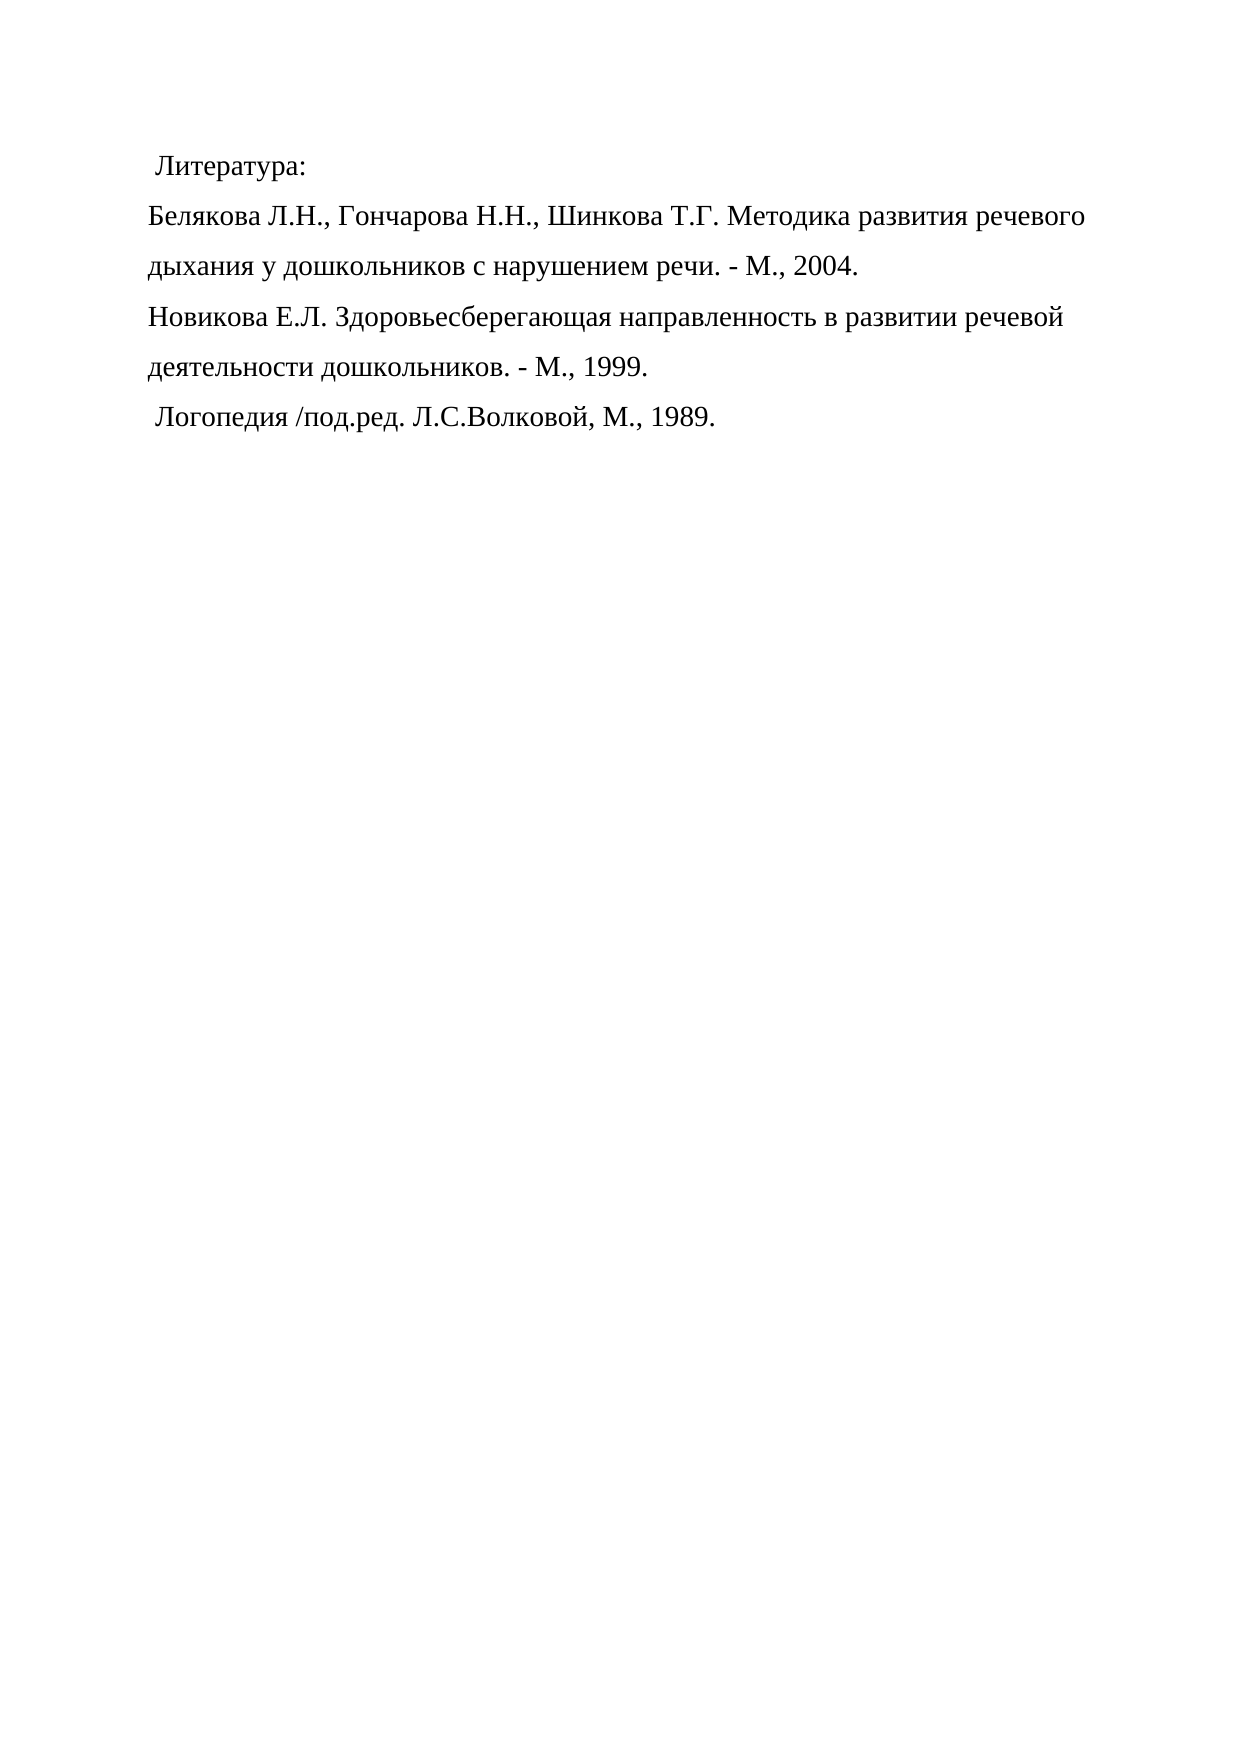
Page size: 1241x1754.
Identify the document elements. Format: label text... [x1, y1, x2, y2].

text Логопедия /под.ред. Л.С.Волковой, М., 1989. [148, 399, 1092, 433]
text Белякова Л.Н., Гончарова Н.Н., Шинкова Т.Г. Методика развития речевого дыхания у дошкольников с нарушением речи. - М., 2004. [148, 198, 1092, 282]
text Литература: [148, 148, 1092, 181]
text Новикова Е.Л. Здоровьесберегающая направленность в развитии речевой деятельности дошкольников. - М., 1999. [148, 299, 1092, 382]
